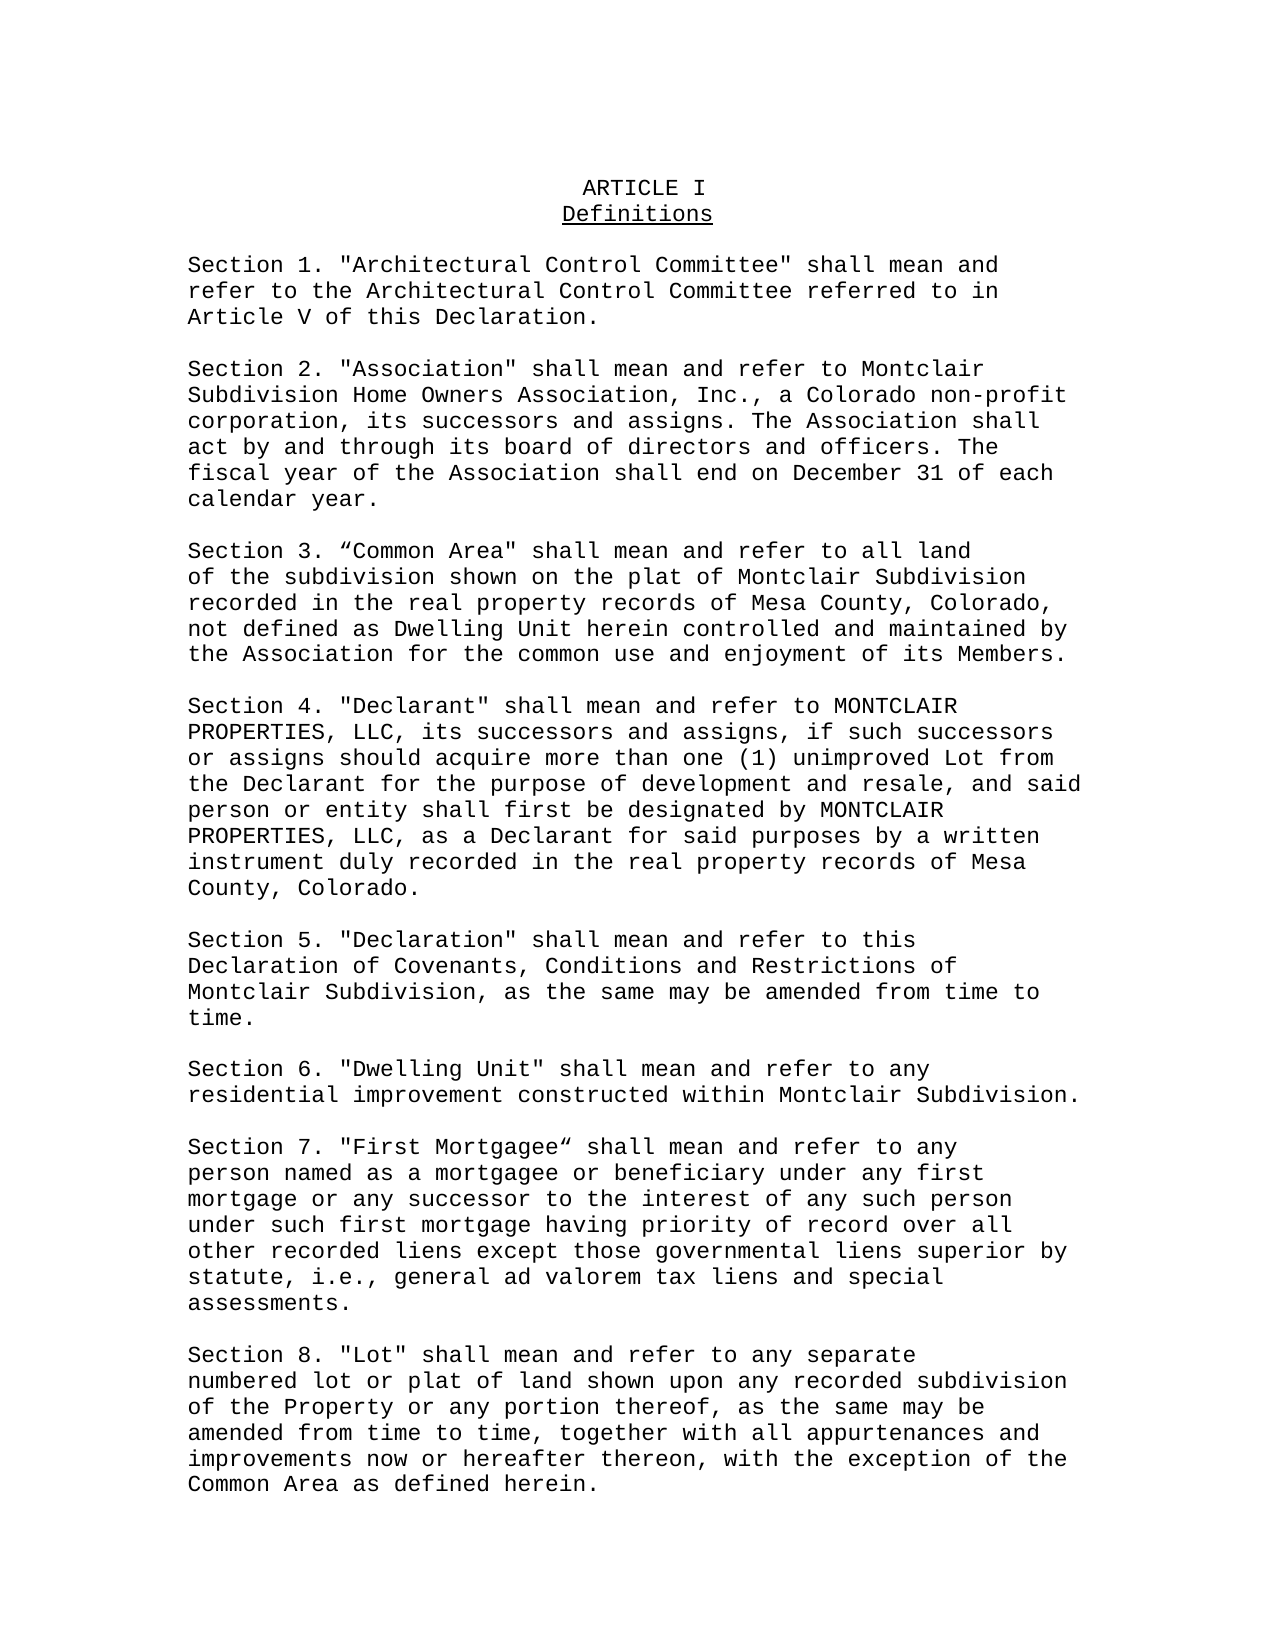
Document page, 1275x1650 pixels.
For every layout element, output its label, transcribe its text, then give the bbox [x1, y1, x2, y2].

text Subdivision Home Owners Association, Inc., a Colorado non-profit [187, 383, 1087, 409]
text time. [187, 1006, 1087, 1032]
text PROPERTIES, LLC, its successors and assigns, if such successors [187, 721, 1087, 747]
text other recorded liens except those governmental liens superior by [187, 1239, 1087, 1265]
text Common Area as defined herein. [187, 1473, 1087, 1499]
text Section 8. "Lot" shall mean and refer to any separate [187, 1343, 1087, 1369]
text Article V of this Declaration. [187, 306, 1087, 332]
text Section 6. "Dwelling Unit" shall mean and refer to any [187, 1058, 1087, 1084]
text of the Property or any portion thereof, as the same may be [187, 1395, 1087, 1421]
text person or entity shall first be designated by MONTCLAIR [187, 798, 1087, 824]
text of the subdivision shown on the plat of Montclair Subdivision [187, 565, 1087, 591]
text Section 3. “Common Area" shall mean and refer to all land [187, 539, 1087, 565]
text Section 1. "Architectural Control Committee" shall mean and [187, 254, 1087, 280]
text Definitions [187, 202, 1087, 228]
text residential improvement constructed within Montclair Subdivision. [187, 1084, 1087, 1110]
text act by and through its board of directors and officers. The [187, 435, 1087, 461]
text Section 2. "Association" shall mean and refer to Montclair [187, 357, 1087, 383]
text refer to the Architectural Control Committee referred to in [187, 280, 1087, 306]
text the Declarant for the purpose of development and resale, and said [187, 772, 1087, 798]
text Section 4. "Declarant" shall mean and refer to MONTCLAIR [187, 695, 1087, 721]
text ARTICLE I [187, 176, 1087, 202]
text amended from time to time, together with all appurtenances and [187, 1421, 1087, 1447]
text or assigns should acquire more than one (1) unimproved Lot from [187, 747, 1087, 772]
text improvements now or hereafter thereon, with the exception of the [187, 1447, 1087, 1473]
text person named as a mortgagee or beneficiary under any first [187, 1162, 1087, 1187]
text Montclair Subdivision, as the same may be amended from time to [187, 980, 1087, 1006]
text corporation, its successors and assigns. The Association shall [187, 409, 1087, 435]
text instrument duly recorded in the real property records of Mesa [187, 850, 1087, 876]
text recorded in the real property records of Mesa County, Colorado, [187, 591, 1087, 617]
text under such first mortgage having priority of record over all [187, 1213, 1087, 1239]
text the Association for the common use and enjoyment of its Members. [187, 643, 1087, 669]
text numbered lot or plat of land shown upon any recorded subdivision [187, 1369, 1087, 1395]
text statute, i.e., general ad valorem tax liens and special [187, 1265, 1087, 1291]
text mortgage or any successor to the interest of any such person [187, 1187, 1087, 1213]
text not defined as Dwelling Unit herein controlled and maintained by [187, 617, 1087, 643]
text PROPERTIES, LLC, as a Declarant for said purposes by a written [187, 824, 1087, 850]
text Section 7. "First Mortgagee“ shall mean and refer to any [187, 1136, 1087, 1162]
text County, Colorado. [187, 876, 1087, 902]
text fiscal year of the Association shall end on December 31 of each [187, 461, 1087, 487]
text calendar year. [187, 487, 1087, 513]
text assessments. [187, 1291, 1087, 1317]
text Section 5. "Declaration" shall mean and refer to this [187, 928, 1087, 954]
text Declaration of Covenants, Conditions and Restrictions of [187, 954, 1087, 980]
